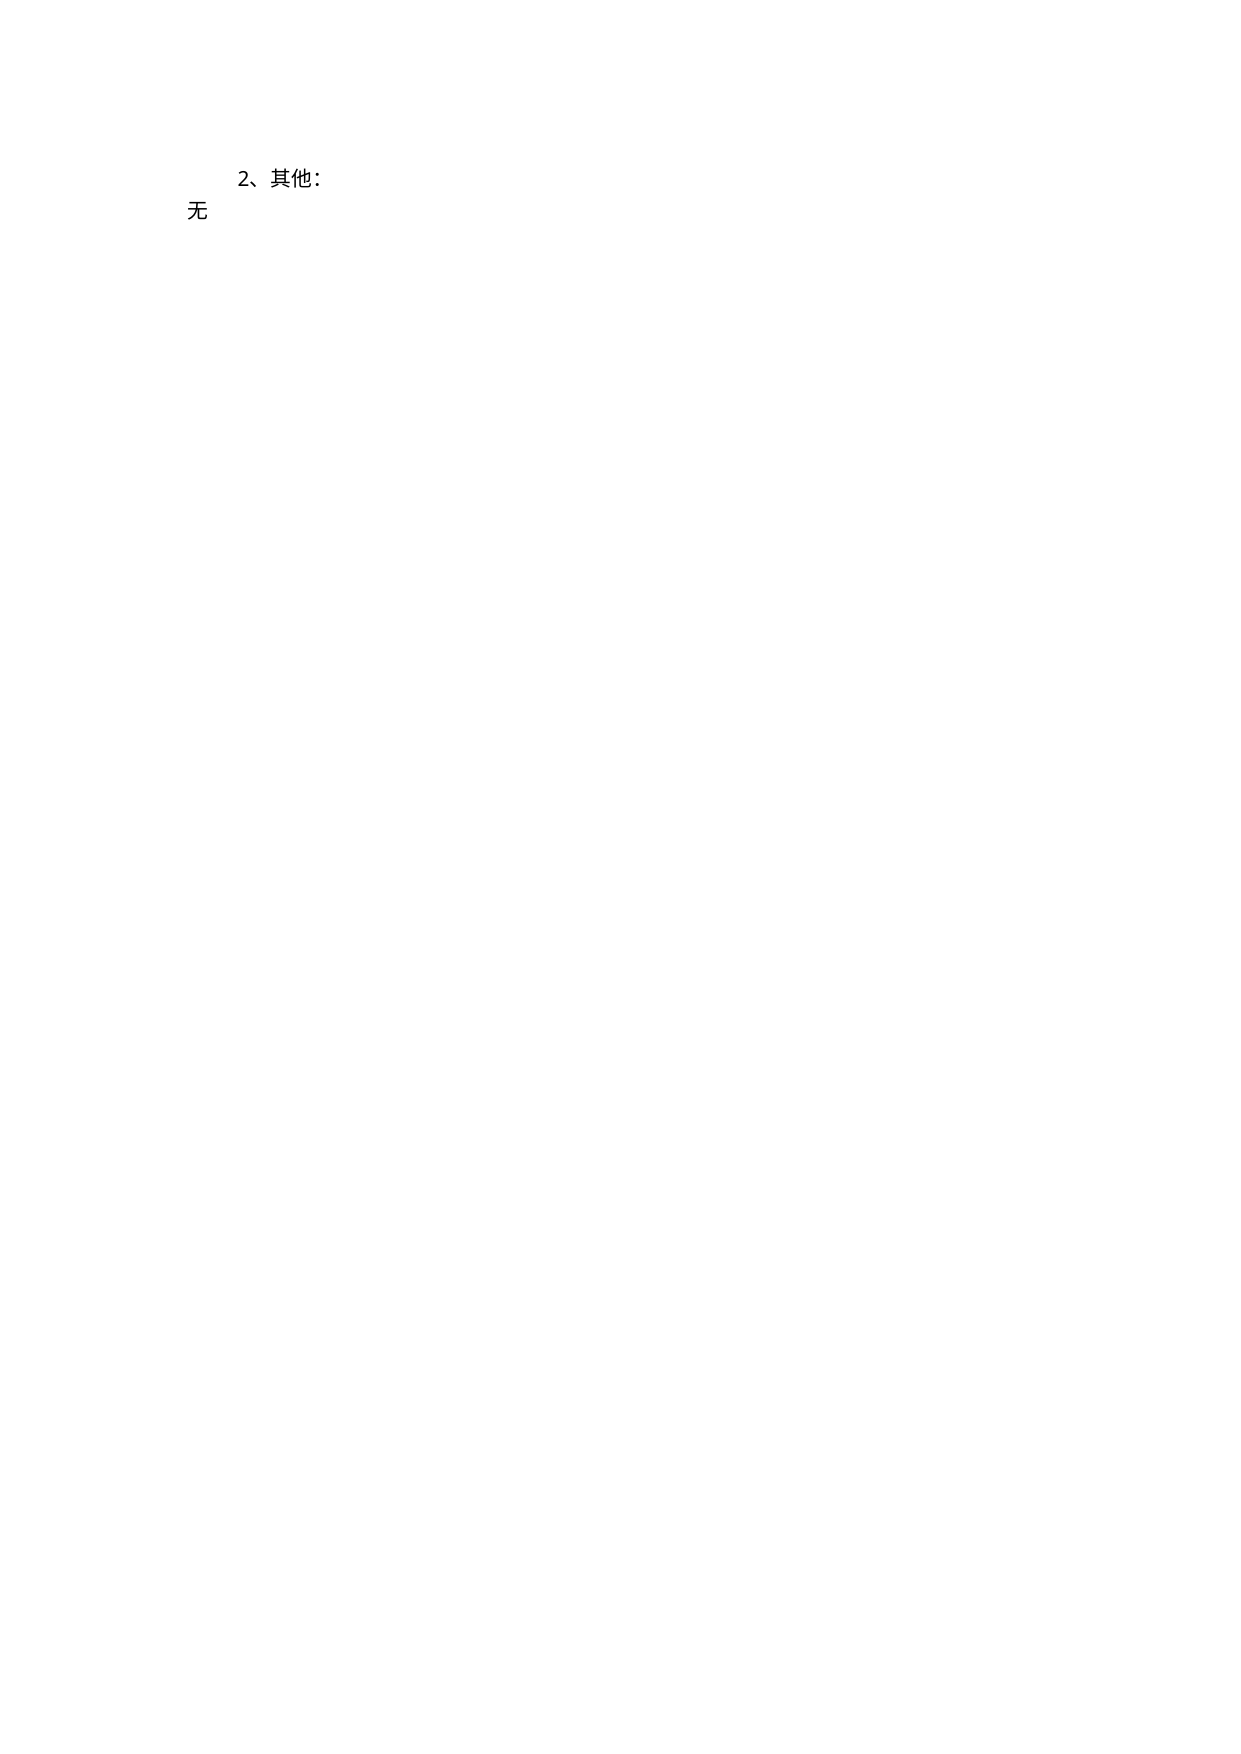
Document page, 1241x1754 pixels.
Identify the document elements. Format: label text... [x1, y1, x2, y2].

text 无 [187, 194, 1053, 227]
text 2、其他： [187, 162, 1053, 194]
